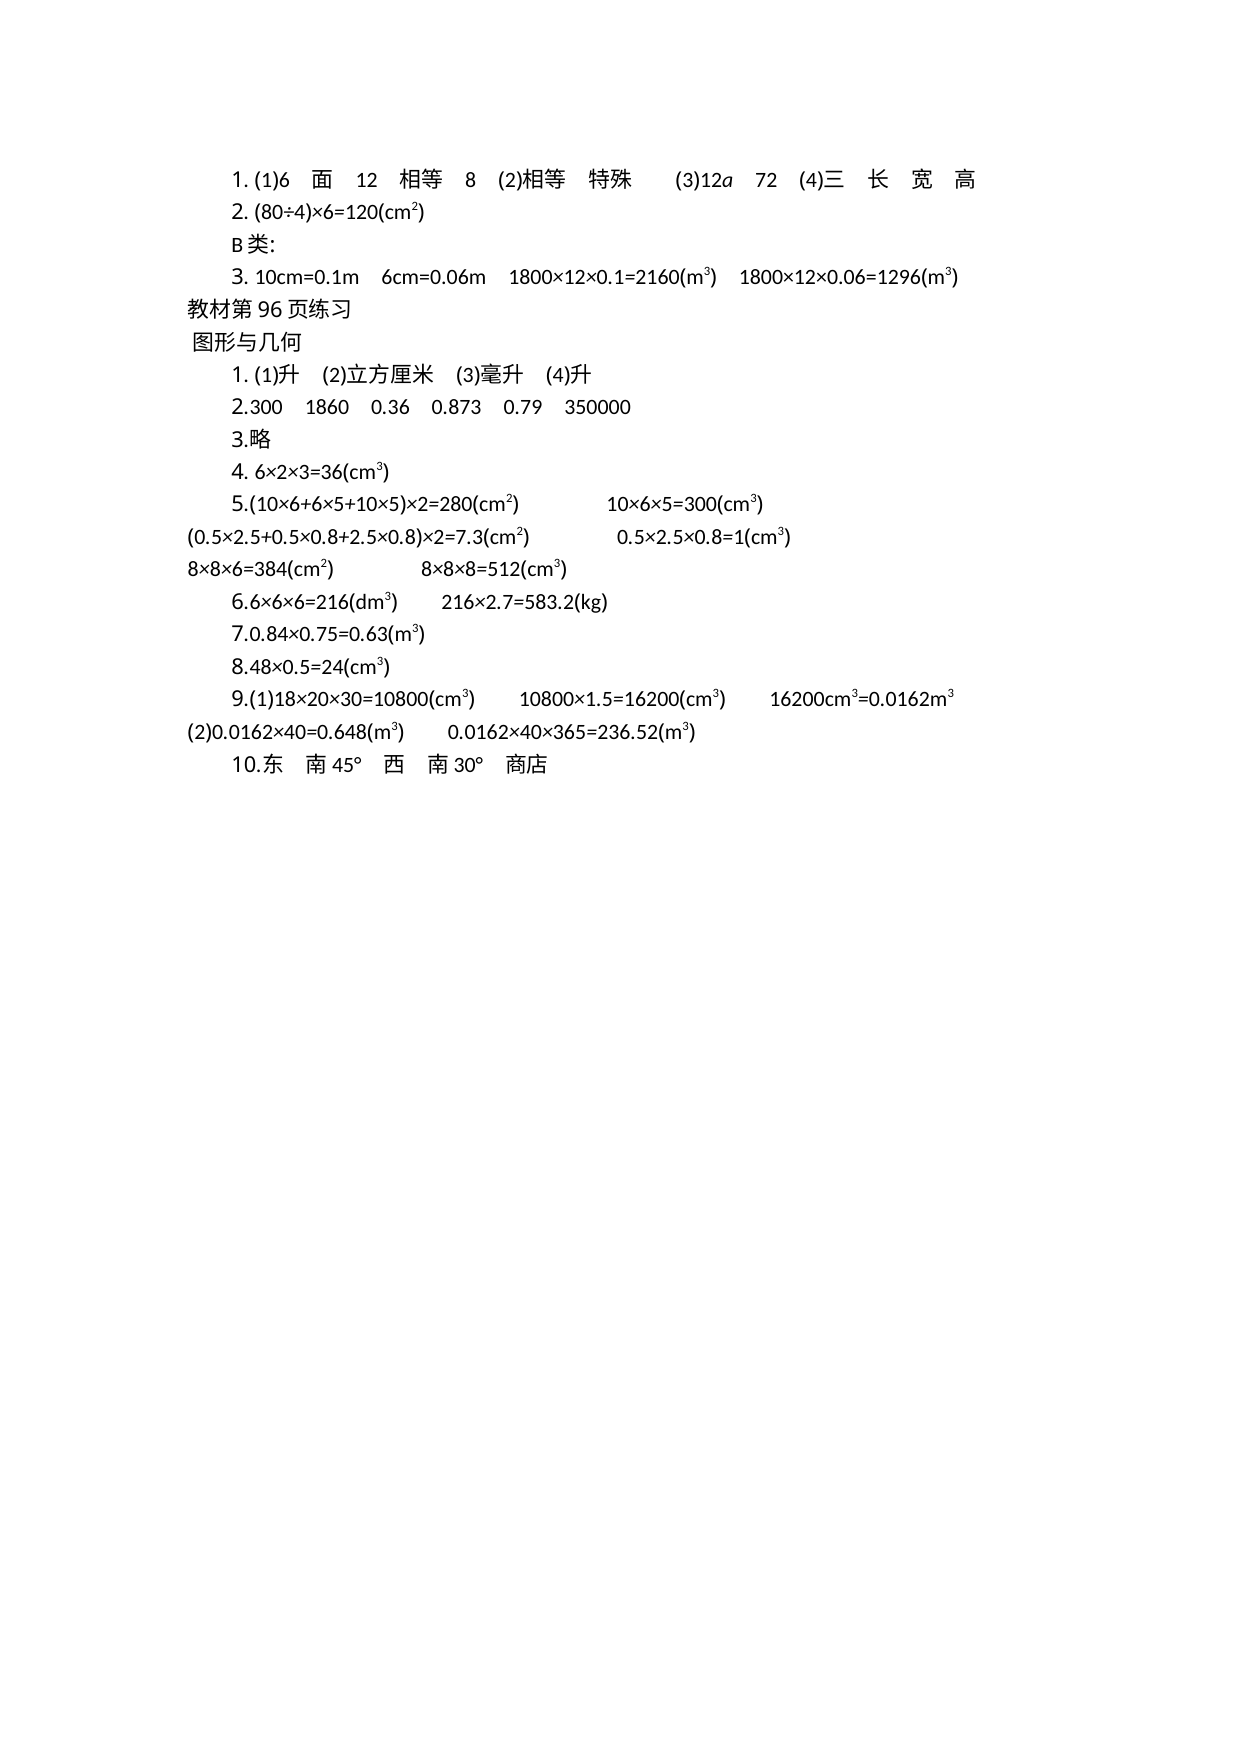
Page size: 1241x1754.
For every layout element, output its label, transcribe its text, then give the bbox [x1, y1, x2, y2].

text 8.48×0.5=24(cm3) [187, 649, 1053, 682]
text B类: [187, 227, 1053, 259]
text 3.略 [187, 422, 1053, 454]
text 10.东 南45° 西 南30° 商店 [187, 747, 1053, 779]
text 4. 6×2×3=36(cm3) [187, 454, 1053, 487]
text 1. (1)升 (2)立方厘米 (3)毫升 (4)升 [187, 357, 1053, 389]
text 6.6×6×6=216(dm3) 216×2.7=583.2(kg) [187, 584, 1053, 617]
text 2. (80÷4)×6=120(cm2) [187, 194, 1053, 227]
text 图形与几何 [187, 324, 1053, 357]
text (0.5×2.5+0.5×0.8+2.5×0.8)×2=7.3(cm2) 0.5×2.5×0.8=1(cm3) [187, 519, 1053, 552]
text 教材第96页练习 [187, 292, 1053, 324]
text (2)0.0162×40=0.648(m3) 0.0162×40×365=236.52(m3) [187, 714, 1053, 747]
text 1. (1)6 面 12 相等 8 (2)相等 特殊 (3)12a 72 (4)三 长 宽 高 [187, 162, 1053, 194]
text 3. 10cm=0.1m 6cm=0.06m 1800×12×0.1=2160(m3) 1800×12×0.06=1296(m3) [187, 259, 1053, 292]
text 8×8×6=384(cm2) 8×8×8=512(cm3) [187, 552, 1053, 584]
text 2.300 1860 0.36 0.873 0.79 350000 [187, 389, 1053, 422]
text 7.0.84×0.75=0.63(m3) [187, 617, 1053, 649]
text 5.(10×6+6×5+10×5)×2=280(cm2) 10×6×5=300(cm3) [187, 487, 1053, 519]
text 9.(1)18×20×30=10800(cm3) 10800×1.5=16200(cm3) 16200cm3=0.0162m3 [187, 682, 1053, 714]
